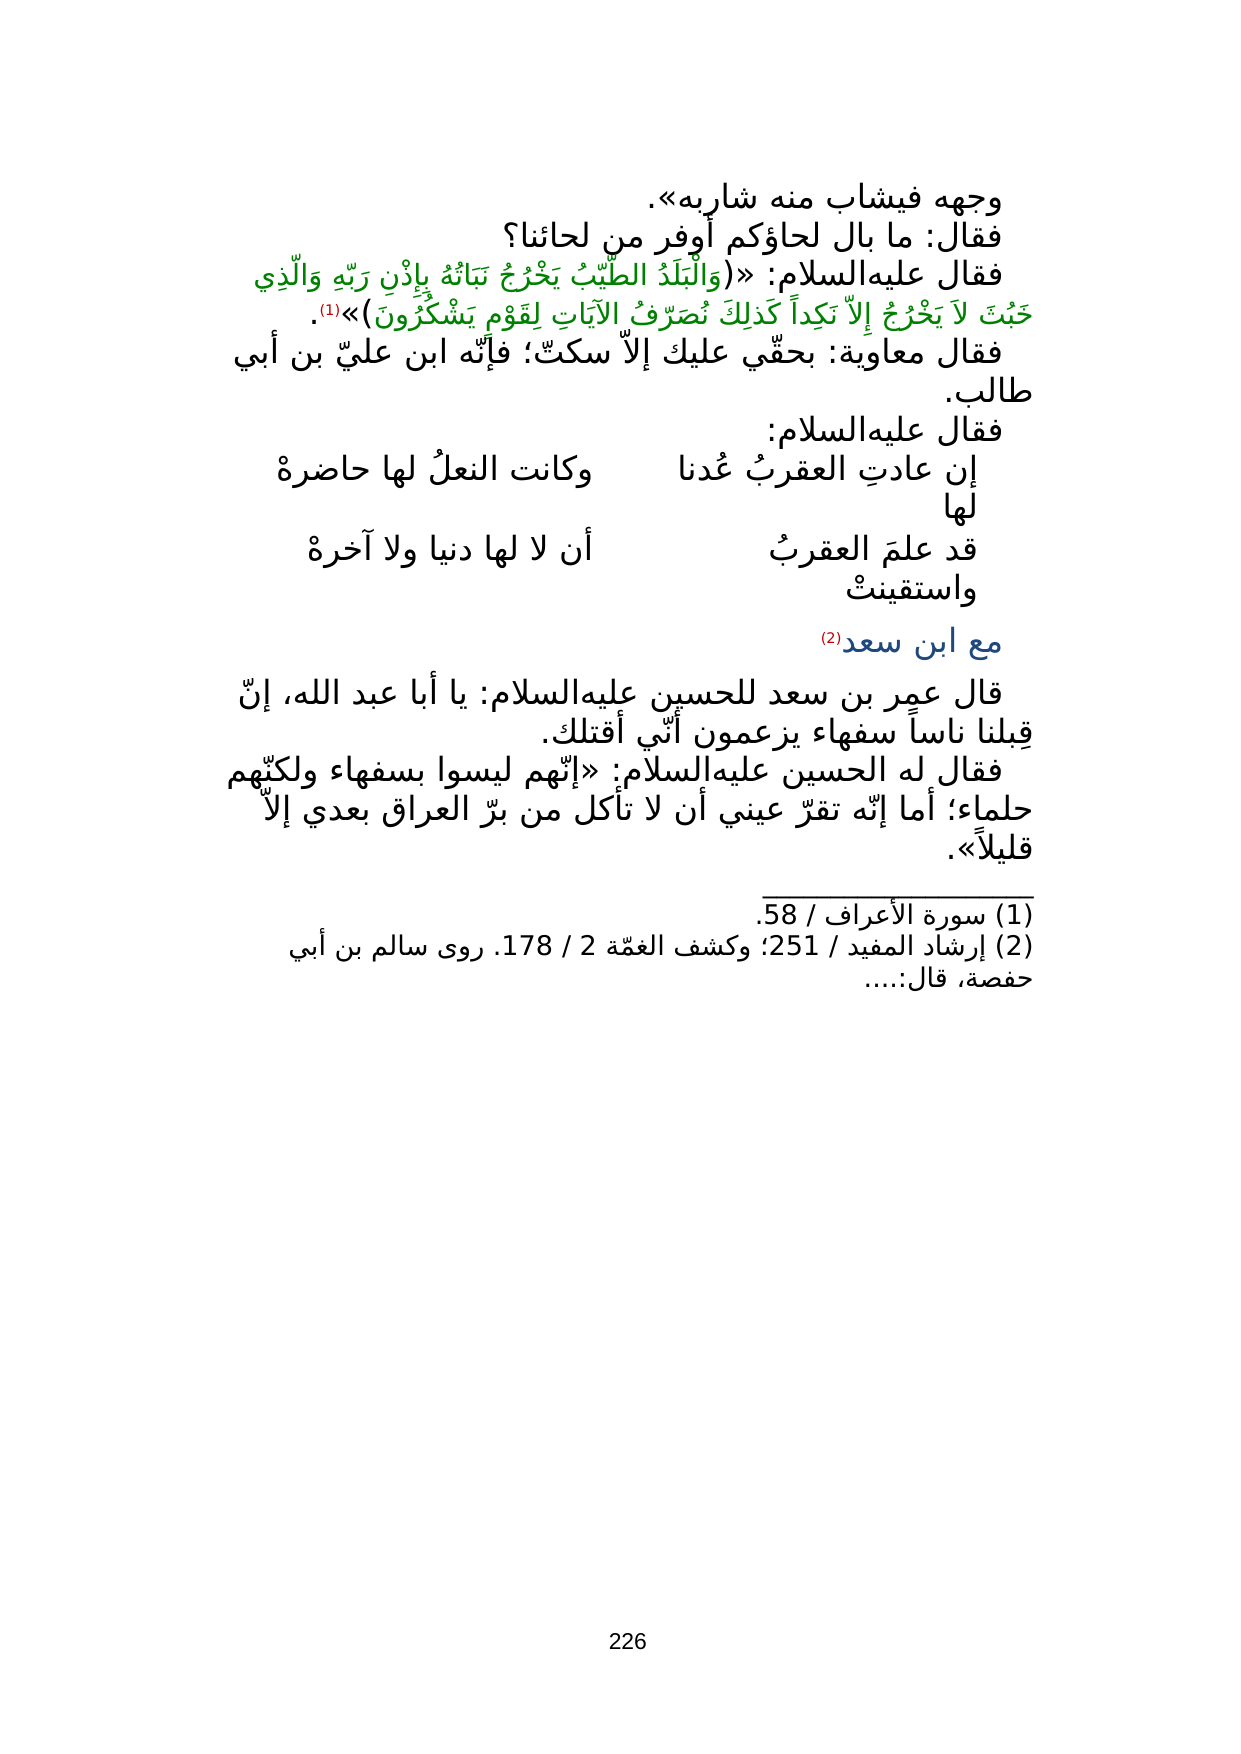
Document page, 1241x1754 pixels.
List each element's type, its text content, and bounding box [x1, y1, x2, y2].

text فقال عليه‌السلام: [222, 410, 1033, 449]
text (2) إرشاد المفيد / 251؛ وكشف الغمّة 2 / 178. روى سالم بن أبي حفصة، قال:.... [222, 931, 1033, 994]
text فقال عليه‌السلام: «(وَالْبَلَدُ الطّيّبُ يَخْرُجُ نَبَاتُهُ بِإِذْنِ رَبّهِ وَالّذِي خَبُثَ لاَ يَخْرُجُ إِلاّ نَكِداً كَذلِكَ نُصَرّفُ الآيَاتِ لِقَوْمٍ يَشْكُرُونَ)»(1). [222, 255, 1033, 333]
text وجهه فيشاب منه شاربه». [222, 177, 1033, 216]
text قال عمر بن سعد للحسين عليه‌السلام: يا أبا عبد الله، إنّ قِبلنا ناساً سفهاء يزعمون أنّي أقتلك. [222, 673, 1033, 751]
text فقال: ما بال لحاؤكم أوفر من لحائنا؟ [222, 216, 1033, 255]
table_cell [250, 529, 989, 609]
subtitle مع ابن سعد(2) [222, 622, 1033, 661]
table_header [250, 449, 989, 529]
text ____________________ [222, 867, 1033, 899]
text فقال له الحسين عليه‌السلام: «إنّهم ليسوا بسفهاء ولكنّهم حلماء؛ أما إنّه تقرّ عيني أن لا تأكل من برّ العراق بعدي إلاّ قليلاً». [222, 751, 1033, 867]
text (1) سورة الأعراف / 58. [222, 899, 1033, 931]
text فقال معاوية: بحقّي عليك إلاّ سكتّ؛ فإنّه ابن عليّ بن أبي طالب. [222, 333, 1033, 410]
